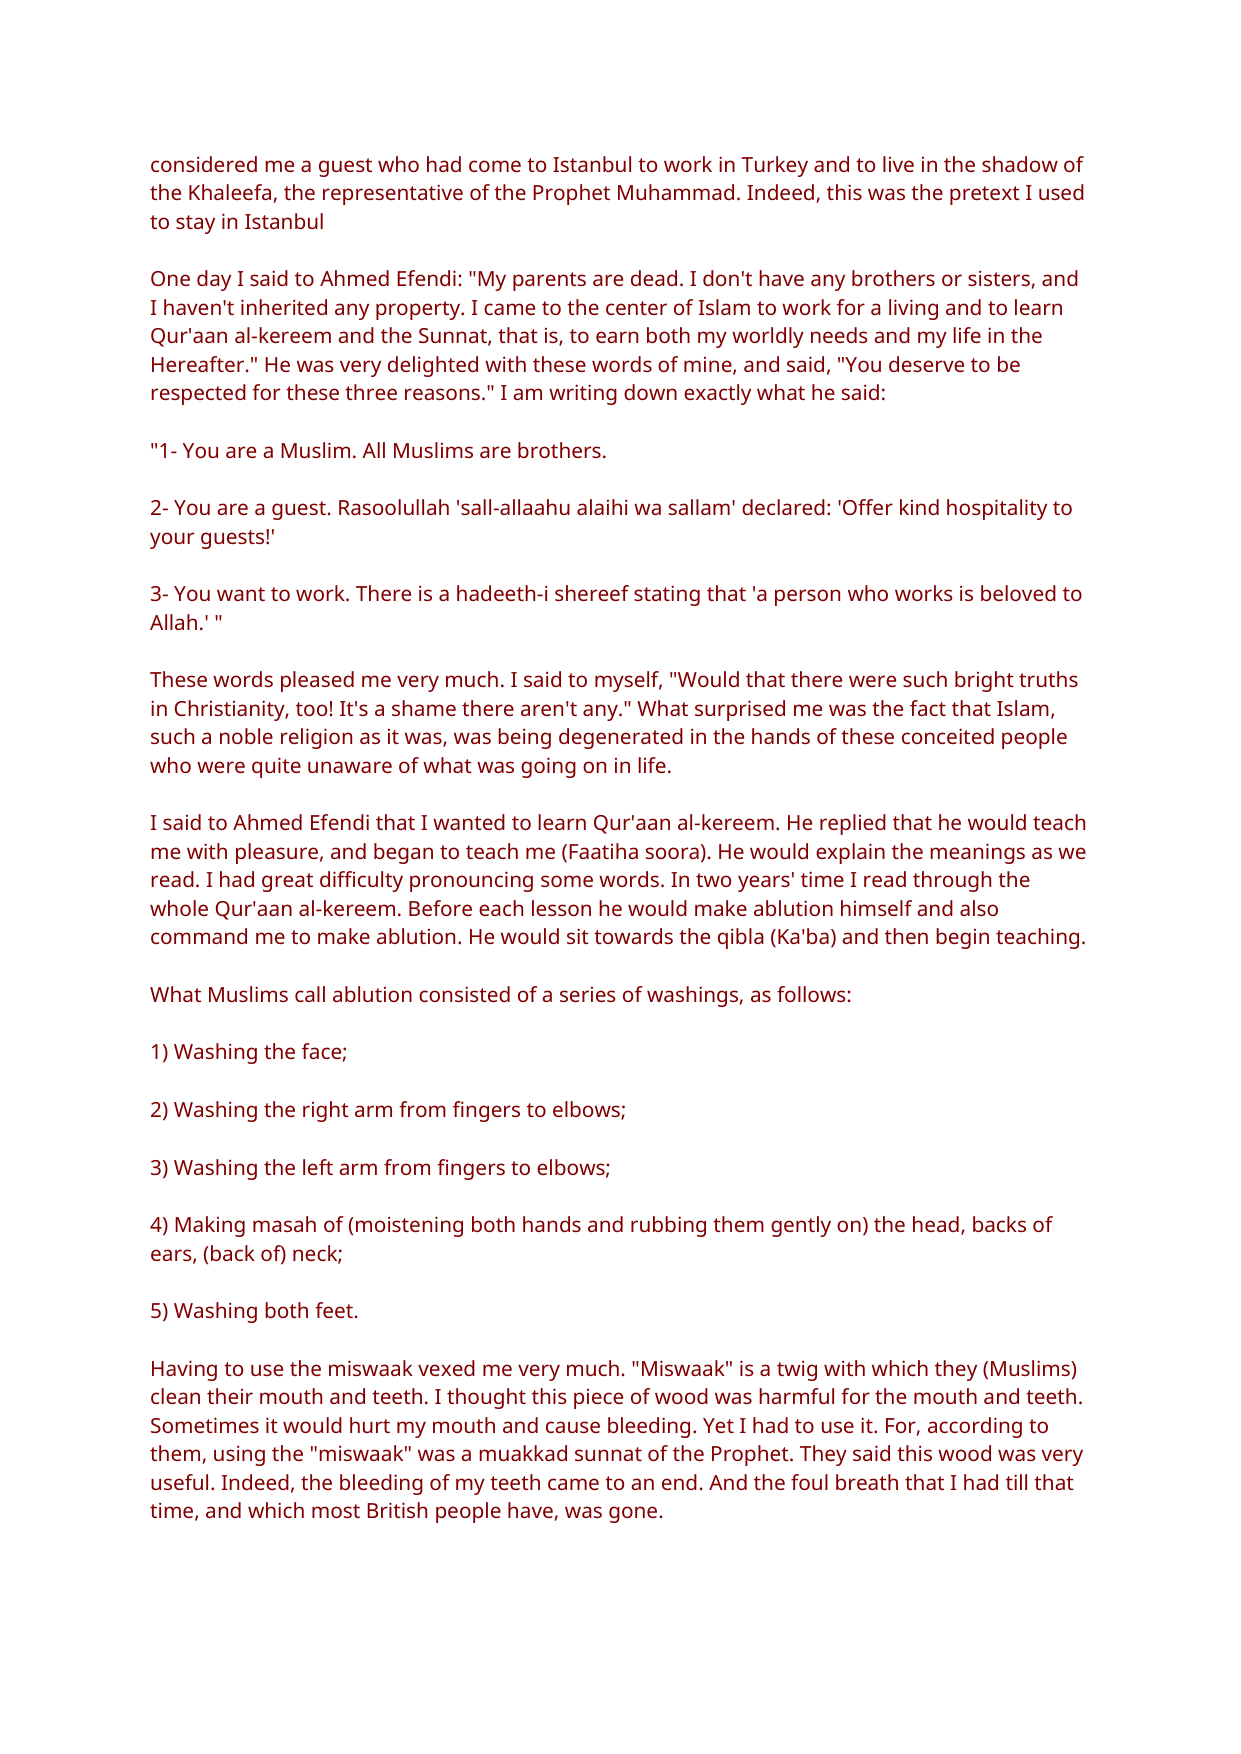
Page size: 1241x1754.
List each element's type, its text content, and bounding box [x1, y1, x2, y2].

text 3- You want to work. There is a hadeeth-i shereef stating that 'a person who works is beloved to Allah.' " [150, 579, 1090, 636]
text What Muslims call ablution consisted of a series of washings, as follows: [150, 980, 1090, 1008]
text These words pleased me very much. I said to myself, "Would that there were such bright truths in Christianity, too! It's a shame there aren't any." What surprised me was the fact that Islam, such a noble religion as it was, was being degenerated in the hands of these conceited people who were quite unaware of what was going on in life. [150, 666, 1090, 779]
text I said to Ahmed Efendi that I wanted to learn Qur'aan al-kereem. He replied that he would teach me with pleasure, and began to teach me (Faatiha soora). He would explain the meanings as we read. I had great difficulty pronouncing some words. In two years' time I read through the whole Qur'aan al-kereem. Before each lesson he would make ablution himself and also command me to make ablution. He would sit towards the qibla (Ka'ba) and then begin teaching. [150, 808, 1090, 951]
text 5) Washing both feet. [150, 1296, 1090, 1325]
text One day I said to Ahmed Efendi: "My parents are dead. I don't have any brothers or sisters, and I haven't inherited any property. I came to the center of Islam to work for a living and to learn Qur'aan al-kereem and the Sunnat, that is, to earn both my worldly needs and my life in the Hereafter." He was very delighted with these words of mine, and said, "You deserve to be respected for these three reasons." I am writing down exactly what he said: [150, 264, 1090, 407]
text Having to use the miswaak vexed me very much. "Miswaak" is a twig with which they (Muslims) clean their mouth and teeth. I thought this piece of wood was harmful for the mouth and teeth. Sometimes it would hurt my mouth and cause bleeding. Yet I had to use it. For, according to them, using the "miswaak" was a muakkad sunnat of the Prophet. They said this wood was very useful. Indeed, the bleeding of my teeth came to an end. And the foul breath that I had till that time, and which most British people have, was gone. [150, 1354, 1090, 1524]
text 2- You are a guest. Rasoolullah 'sall-allaahu alaihi wa sallam' declared: 'Offer kind hospitality to your guests!' [150, 493, 1090, 550]
text "1- You are a Muslim. All Muslims are brothers. [150, 436, 1090, 464]
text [150, 150, 1090, 235]
text 2) Washing the right arm from fingers to elbows; [150, 1095, 1090, 1123]
text 3) Washing the left arm from fingers to elbows; [150, 1153, 1090, 1181]
text 4) Making masah of (moistening both hands and rubbing them gently on) the head, backs of ears, (back of) neck; [150, 1210, 1090, 1267]
text 1) Washing the face; [150, 1037, 1090, 1066]
